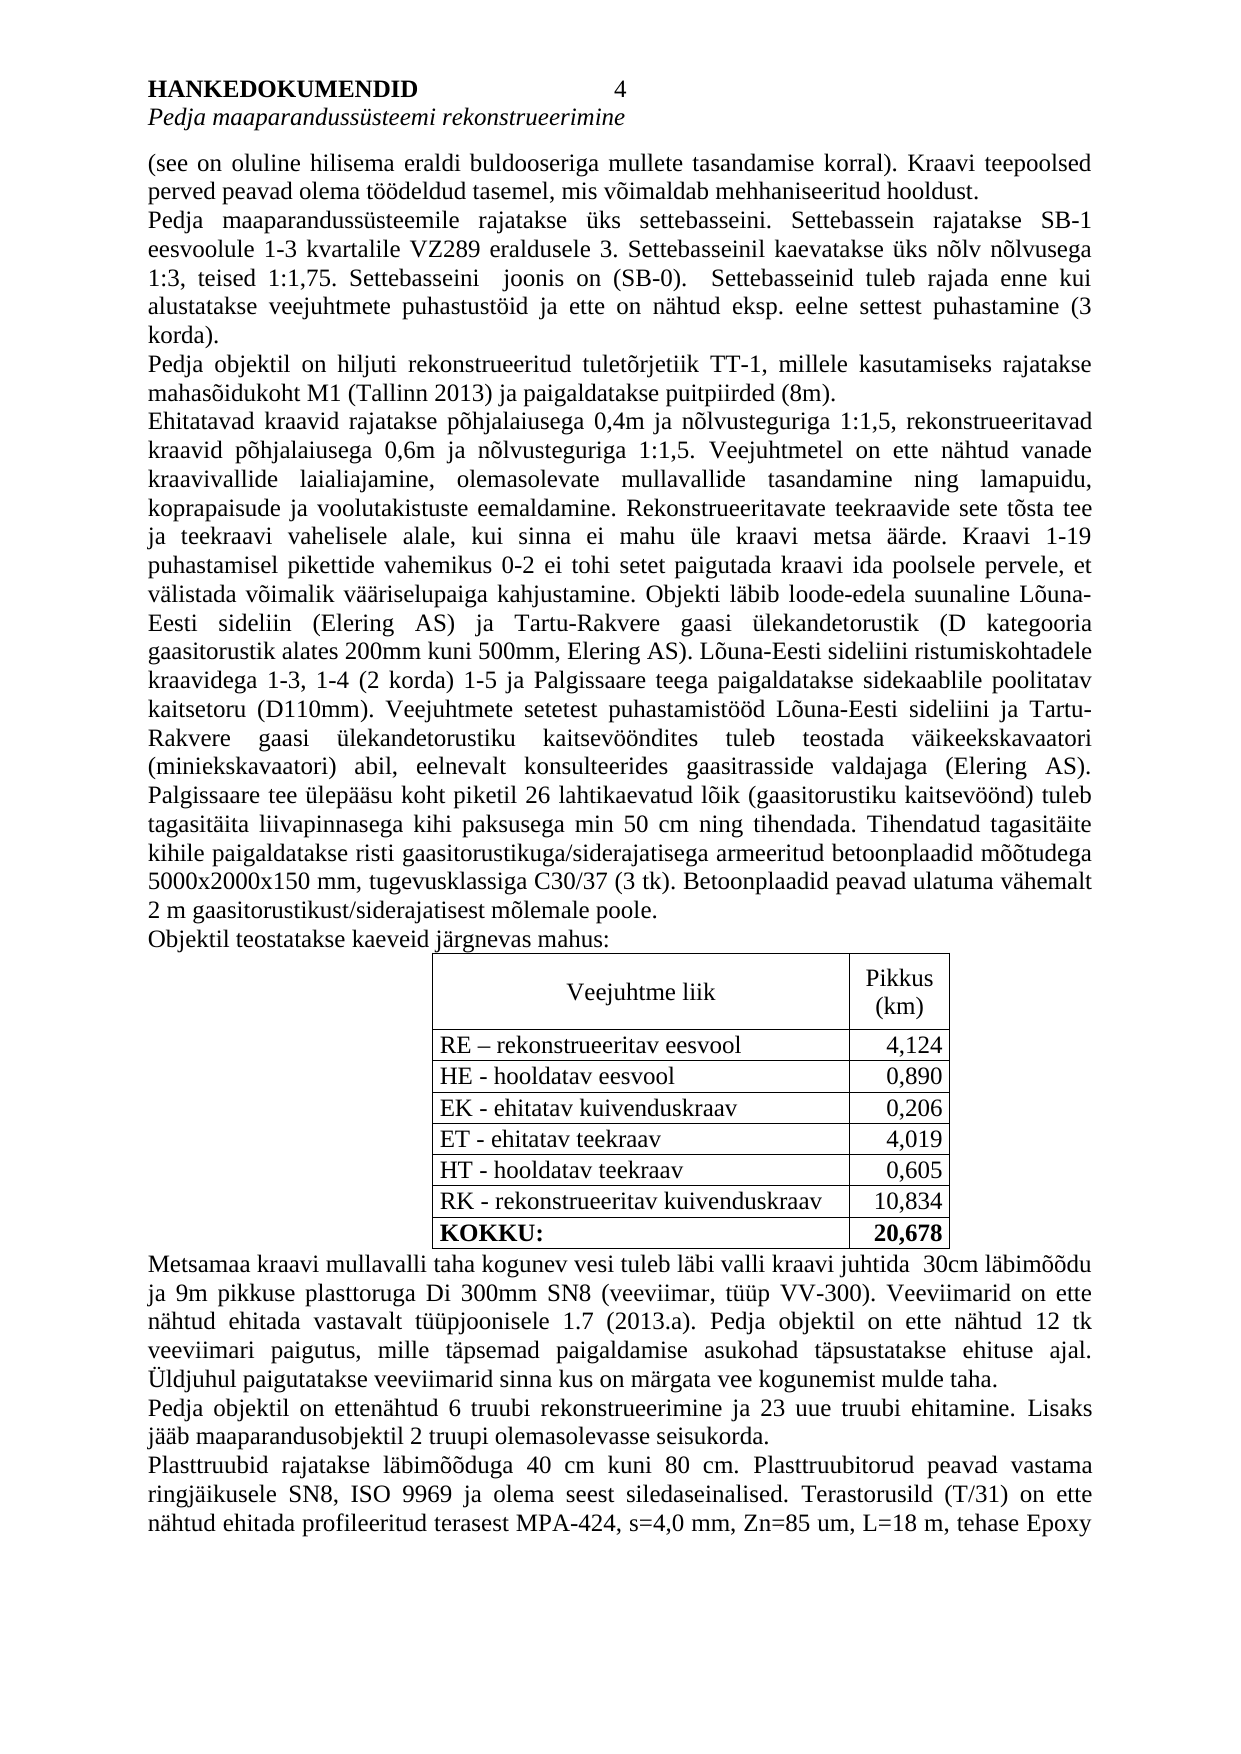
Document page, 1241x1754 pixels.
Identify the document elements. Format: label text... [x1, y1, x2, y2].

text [148, 148, 1093, 205]
text Pedja objektil on ettenähtud 6 truubi rekonstrueerimine ja 23 uue truubi ehitamine. Lisaks jääb maaparandusobjektil 2 truupi olemasolevasse seisukorda. [148, 1393, 1093, 1450]
text Objektil teostatakse kaeveid järgnevas mahus: [148, 924, 1093, 953]
table_cell 0,890 [850, 1061, 949, 1092]
text Ehitatavad kraavid rajatakse põhjalaiusega 0,4m ja nõlvusteguriga 1:1,5, rekonstrueeritavad kraavid põhjalaiusega 0,6m ja nõlvusteguriga 1:1,5. Veejuhtmetel on ette nähtud vanade kraavivallide laialiajamine, olemasolevate mullavallide tasandamine ning lamapuidu, koprapaisude ja voolutakistuste eemaldamine. Rekonstrueeritavate teekraavide sete tõsta tee ja teekraavi vahelisele alale, kui sinna ei mahu üle kraavi metsa äärde. Kraavi 1-19 puhastamisel pikettide vahemikus 0-2 ei tohi setet paigutada kraavi ida poolsele pervele, et välistada võimalik vääriselupaiga kahjustamine. Objekti läbib loode-edela suunaline Lõuna-Eesti sideliin (Elering AS) ja Tartu-Rakvere gaasi ülekandetorustik (D kategooria gaasitorustik alates 200mm kuni 500mm, Elering AS). Lõuna-Eesti sideliini ristumiskohtadele kraavidega 1-3, 1-4 (2 korda) 1-5 ja Palgissaare teega paigaldatakse sidekaablile poolitatav kaitsetoru (D110mm). Veejuhtmete setetest puhastamistööd Lõuna-Eesti sideliini ja Tartu-Rakvere gaasi ülekandetorustiku kaitsevööndites tuleb teostada väikeekskavaatori (miniekskavaatori) abil, eelnevalt konsulteerides gaasitrasside valdajaga (Elering AS). Palgissaare tee ülepääsu koht piketil 26 lahtikaevatud lõik (gaasitorustiku kaitsevöönd) tuleb tagasitäita liivapinnasega kihi paksusega min 50 cm ning tihendada. Tihendatud tagasitäite kihile paigaldatakse risti gaasitorustikuga/siderajatisega armeeritud betoonplaadid mõõtudega 5000x2000x150 mm, tugevusklassiga C30/37 (3 tk). Betoonplaadid peavad ulatuma vähemalt 2 m gaasitorustikust/siderajatisest mõlemale poole. [148, 406, 1093, 924]
table_cell RE – rekonstrueeritav eesvool [433, 1030, 849, 1060]
text Pedja objektil on hiljuti rekonstrueeritud tuletõrjetiik TT-1, millele kasutamiseks rajatakse mahasõidukoht M1 (Tallinn 2013) ja paigaldatakse puitpiirded (8m). [148, 349, 1093, 406]
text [148, 1450, 1093, 1536]
table_cell HT - hooldatav teekraav [433, 1155, 849, 1185]
table_cell 4,124 [850, 1030, 949, 1060]
table_cell 4,019 [850, 1124, 949, 1154]
table_cell 0,605 [850, 1155, 949, 1185]
table_cell 10,834 [850, 1186, 949, 1217]
table_cell ET - ehitatav teekraav [433, 1124, 849, 1154]
table_cell RK - rekonstrueeritav kuivenduskraav [433, 1186, 849, 1217]
text Pedja maaparandussüsteemile rajatakse üks settebasseini. Settebassein rajatakse SB-1 eesvoolule 1-3 kvartalile VZ289 eraldusele 3. Settebasseinil kaevatakse üks nõlv nõlvusega 1:3, teised 1:1,75. Settebasseini joonis on (SB-0). Settebasseinid tuleb rajada enne kui alustatakse veejuhtmete puhastustöid ja ette on nähtud eksp. eelne settest puhastamine (3 korda). [148, 205, 1093, 349]
table_header Veejuhtme liik [433, 954, 849, 1029]
table_cell 0,206 [850, 1093, 949, 1123]
table_cell 20,678 [850, 1218, 949, 1248]
table_cell KOKKU: [433, 1218, 849, 1248]
table_cell HE - hooldatav eesvool [433, 1061, 849, 1092]
table_cell EK - ehitatav kuivenduskraav [433, 1093, 849, 1123]
table_header Pikkus (km) [850, 954, 949, 1029]
text Metsamaa kraavi mullavalli taha kogunev vesi tuleb läbi valli kraavi juhtida 30cm läbimõõdu ja 9m pikkuse plasttoruga Di 300mm SN8 (veeviimar, tüüp VV-300). Veeviimarid on ette nähtud ehitada vastavalt tüüpjoonisele 1.7 (2013.a). Pedja objektil on ette nähtud 12 tk veeviimari paigutus, mille täpsemad paigaldamise asukohad täpsustatakse ehituse ajal. Üldjuhul paigutatakse veeviimarid sinna kus on märgata vee kogunemist mulde taha. [148, 1249, 1093, 1393]
